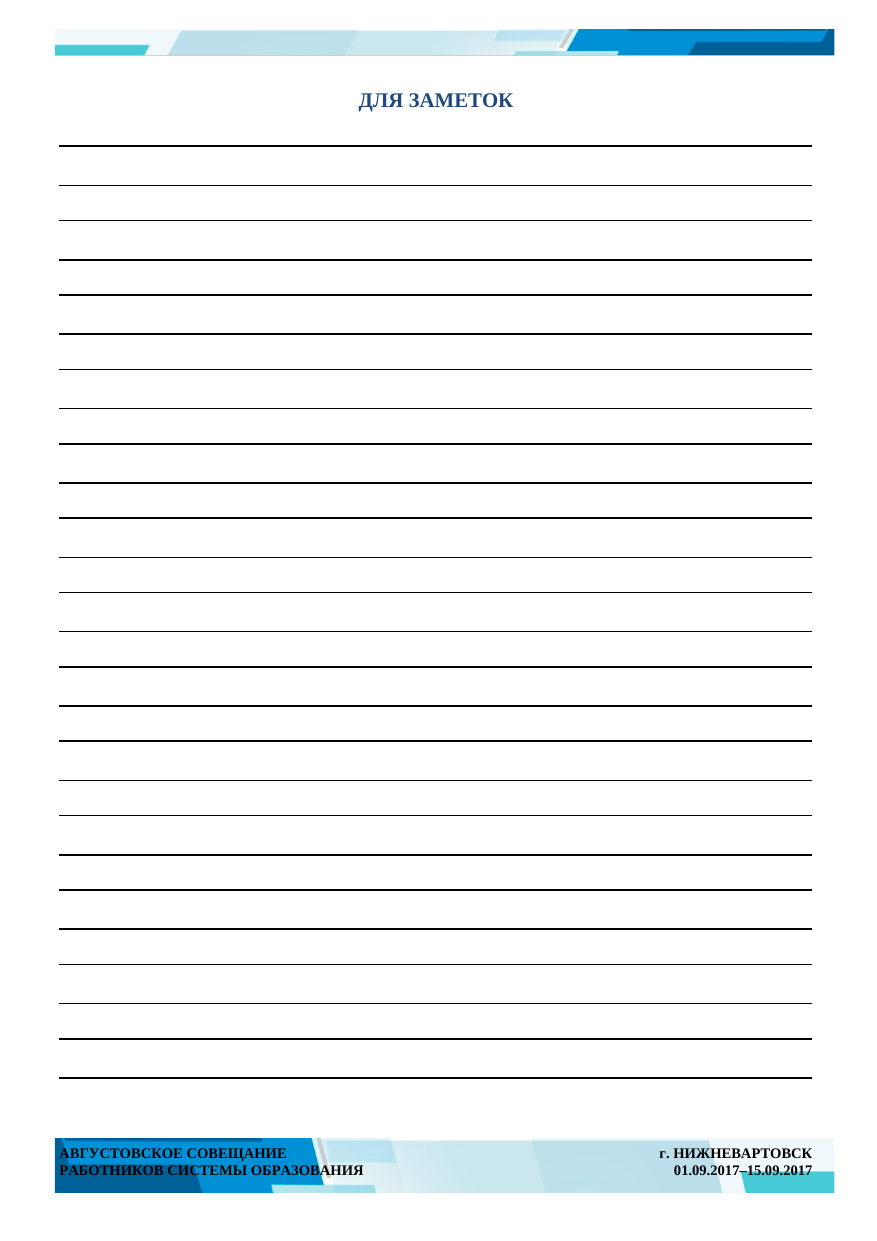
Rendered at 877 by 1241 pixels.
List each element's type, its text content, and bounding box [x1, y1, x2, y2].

picture [91, 1166, 96, 1174]
picture [145, 1166, 150, 1174]
picture [54, 29, 835, 1193]
text ДЛЯ ЗАМЕТОК [59, 88, 812, 112]
